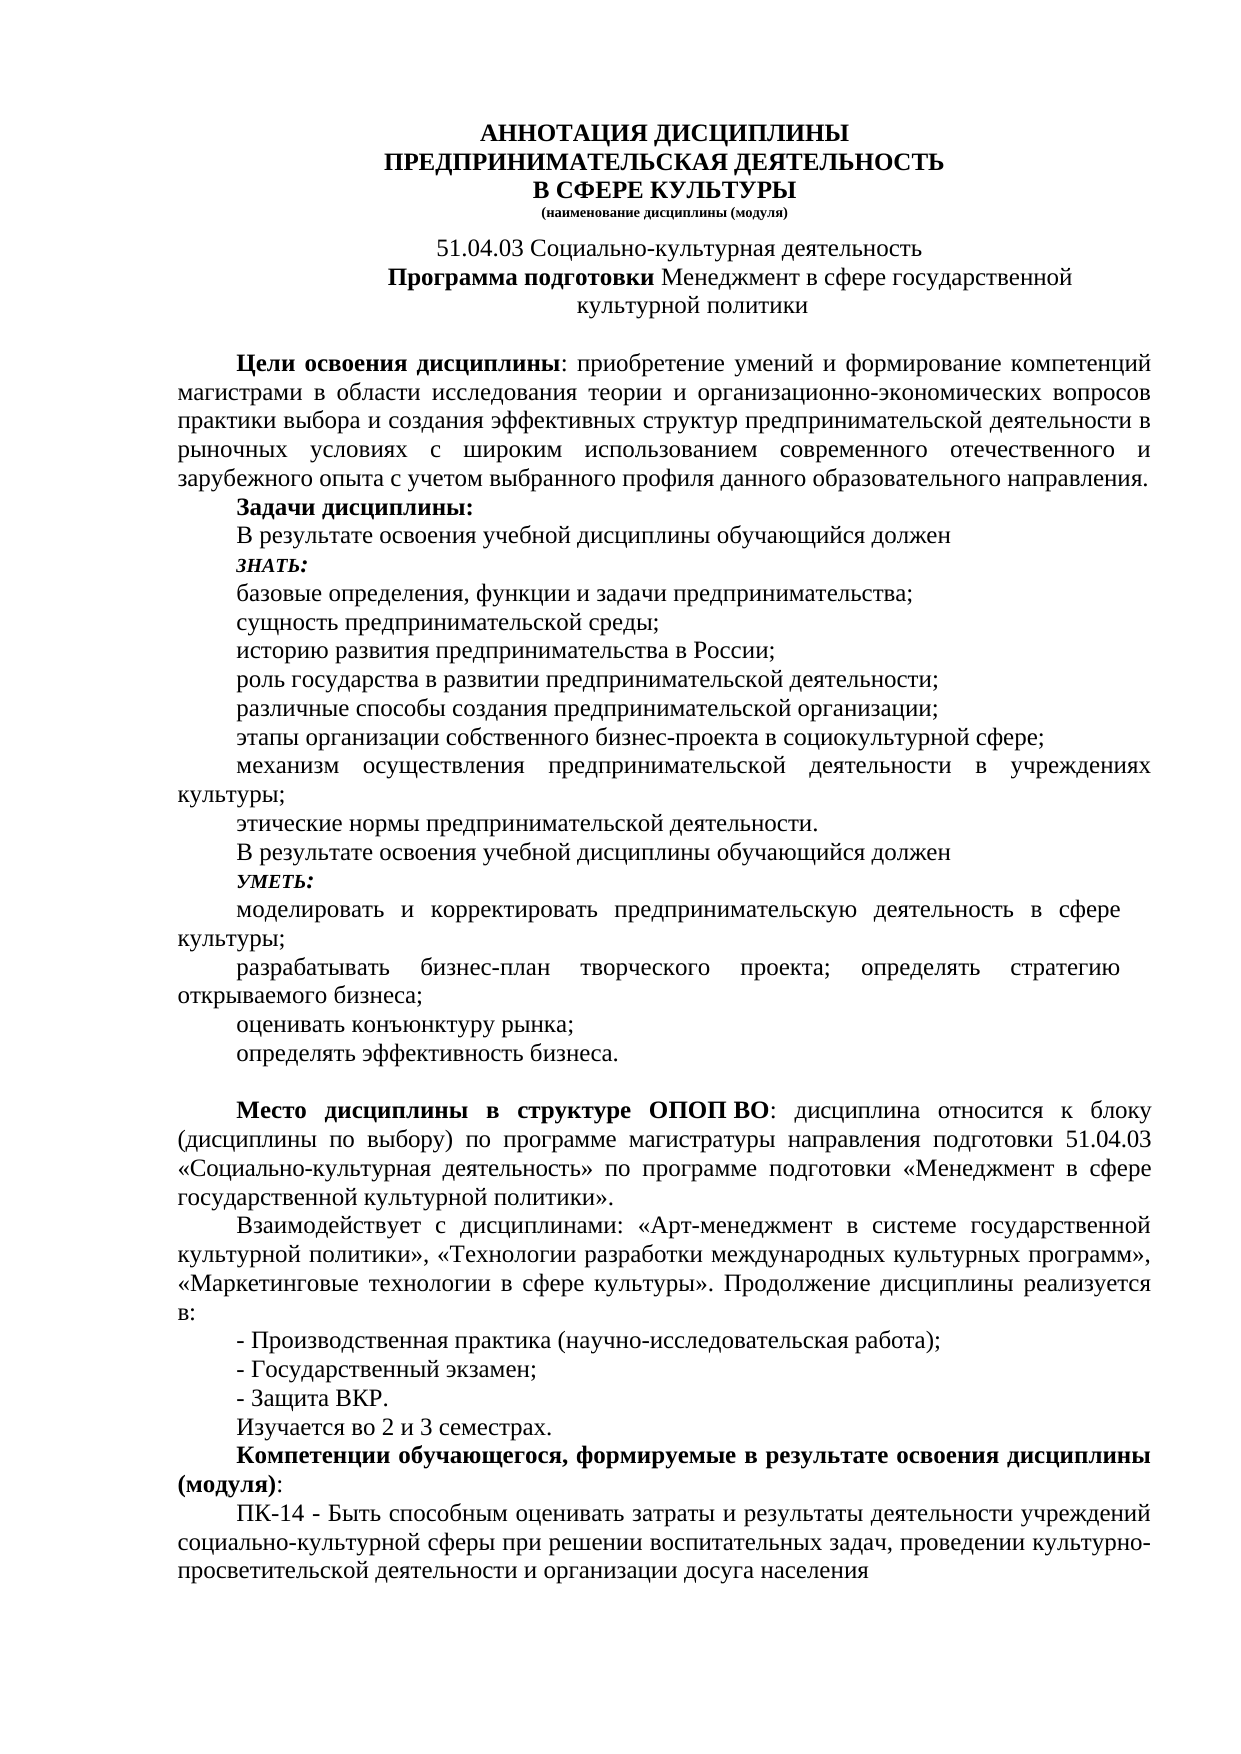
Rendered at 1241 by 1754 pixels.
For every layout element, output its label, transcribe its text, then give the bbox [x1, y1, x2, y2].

text различные способы создания предпринимательской организации; [177, 693, 1152, 722]
text Программа подготовки Менеджмент в сфере государственной культурной политики [248, 262, 1137, 319]
text - Защита ВКР. [177, 1383, 1152, 1412]
text историю развития предпринимательства в России; [177, 636, 1152, 664]
text Задачи дисциплины: [177, 492, 1152, 521]
text уметь: [177, 866, 1152, 894]
text В результате освоения учебной дисциплины обучающийся должен [177, 837, 1152, 866]
text Место дисциплины в структуре ОПОП ВО: дисциплина относится к блоку (дисциплины по выбору) по программе магистратуры направления подготовки 51.04.03 «Социально-культурная деятельность» по программе подготовки «Менеджмент в сфере государственной культурной политики». [177, 1096, 1152, 1211]
text определять эффективность бизнеса. [177, 1038, 1152, 1067]
text моделировать и корректировать предпринимательскую деятельность в сфере культуры; [177, 894, 1122, 952]
text этические нормы предпринимательской деятельности. [177, 808, 1152, 837]
text базовые определения, функции и задачи предпринимательства; [177, 578, 1152, 607]
text механизм осуществления предпринимательской деятельности в учреждениях культуры; [177, 751, 1152, 808]
text ПРЕДПРИНИМАТЕЛЬСКАЯ ДЕЯТЕЛЬНОСТЬ [177, 147, 1152, 176]
text В СФЕРЕ КУЛЬТУРЫ [177, 176, 1152, 204]
text разрабатывать бизнес-план творческого проекта; определять стратегию открываемого бизнеса; [177, 952, 1121, 1009]
text АННОТАЦИЯ ДИСЦИПЛИНЫ [177, 118, 1152, 147]
text роль государства в развитии предпринимательской деятельности; [177, 664, 1152, 693]
text сущность предпринимательской среды; [177, 607, 1152, 636]
text Компетенции обучающегося, формируемые в результате освоения дисциплины (модуля): [177, 1441, 1152, 1498]
text Изучается во 2 и 3 семестрах. [177, 1412, 1152, 1441]
text Взаимодействует с дисциплинами: «Арт-менеджмент в системе государственной культурной политики», «Технологии разработки международных культурных программ», «Маркетинговые технологии в сфере культуры». Продолжение дисциплины реализуется в: [177, 1211, 1152, 1326]
text (наименование дисциплины (модуля) [177, 204, 1152, 233]
text - Государственный экзамен; [177, 1354, 1152, 1383]
text - Производственная практика (научно-исследовательская работа); [177, 1326, 1152, 1354]
text 51.04.03 Социально-культурная деятельность [177, 233, 1181, 262]
text этапы организации собственного бизнес-проекта в социокультурной сфере; [177, 722, 1152, 751]
text ПК-14 - Быть способным оценивать затраты и результаты деятельности учреждений социально-культурной сферы при решении воспитательных задач, проведении культурно-просветительской деятельности и организации досуга населения [177, 1498, 1152, 1584]
text оценивать конъюнктуру рынка; [177, 1009, 1152, 1038]
text В результате освоения учебной дисциплины обучающийся должен [177, 521, 1152, 549]
text знать: [177, 549, 1152, 578]
